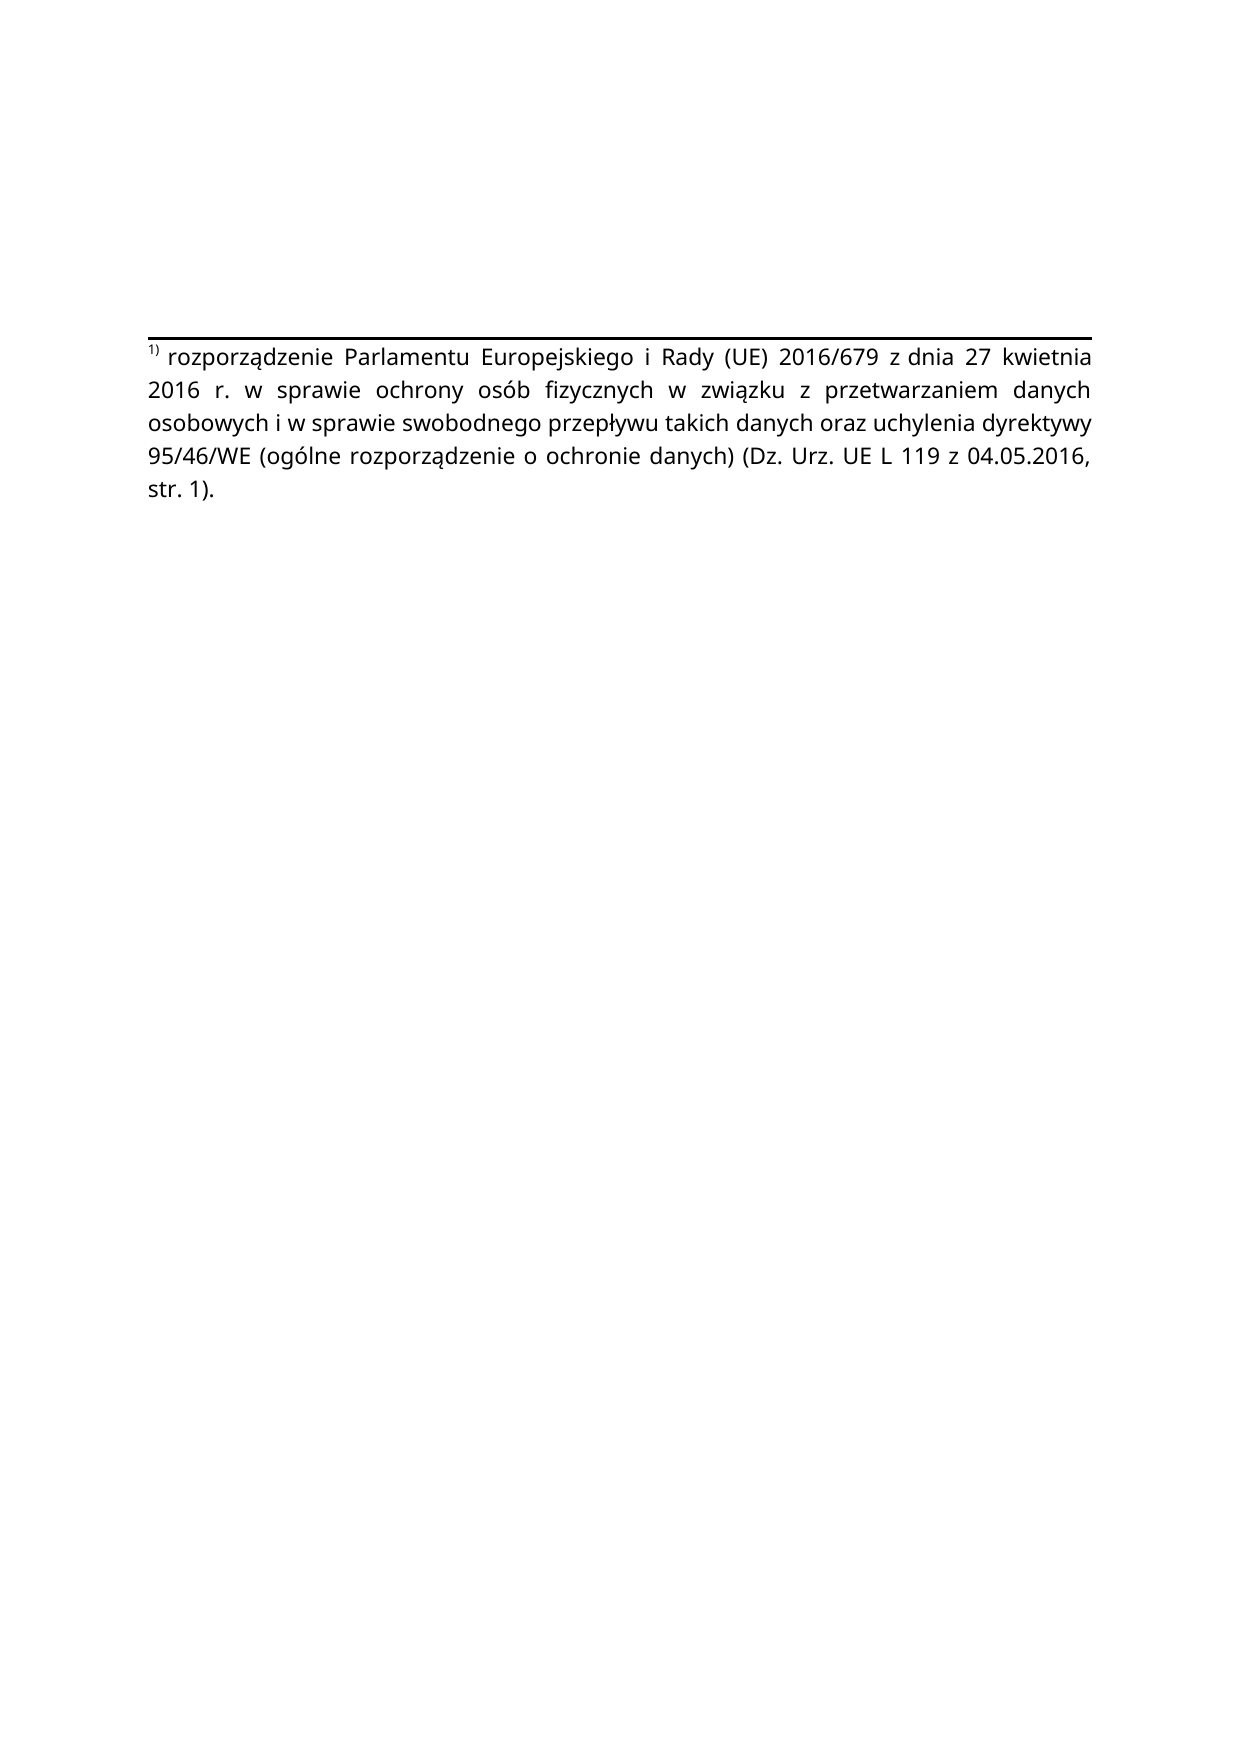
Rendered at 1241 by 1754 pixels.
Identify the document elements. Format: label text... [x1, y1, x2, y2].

text 1) rozporządzenie Parlamentu Europejskiego i Rady (UE) 2016/679 z dnia 27 kwietnia 2016 r. w sprawie ochrony osób fizycznych w związku z przetwarzaniem danych osobowych i w sprawie swobodnego przepływu takich danych oraz uchylenia dyrektywy 95/46/WE (ogólne rozporządzenie o ochronie danych) (Dz. Urz. UE L 119 z 04.05.2016, str. 1). [148, 340, 1092, 504]
